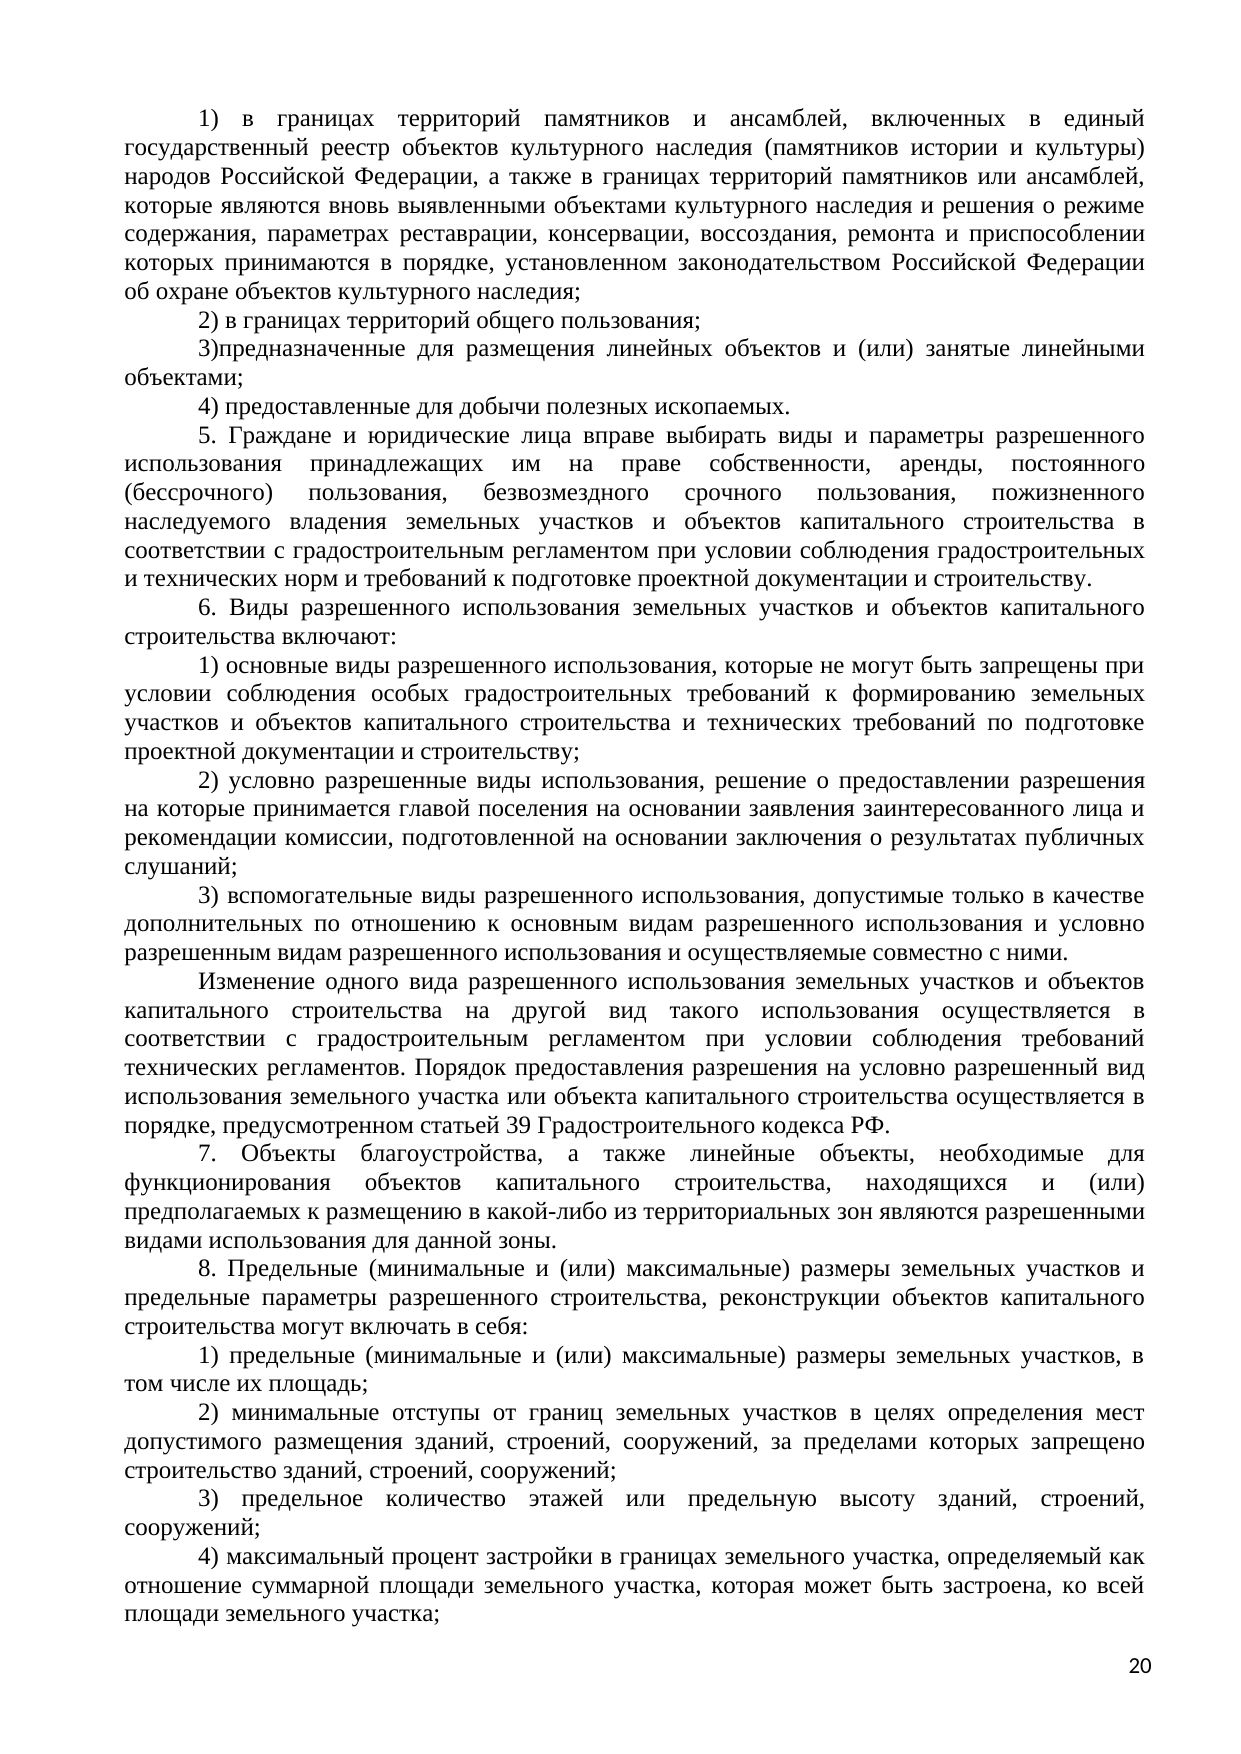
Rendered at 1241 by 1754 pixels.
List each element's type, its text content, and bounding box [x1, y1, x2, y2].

text 4) предоставленные для добычи полезных ископаемых. [124, 391, 1146, 420]
text Изменение одного вида разрешенного использования земельных участков и объектов капитального строительства на другой вид такого использования осуществляется в соответствии с градостроительным регламентом при условии соблюдения требований технических регламентов. Порядок предоставления разрешения на условно разрешенный вид использования земельного участка или объекта капитального строительства осуществляется в порядке, предусмотренном статьей 39 Градостроительного кодекса РФ. [124, 966, 1146, 1138]
text 8. Предельные (минимальные и (или) максимальные) размеры земельных участков и предельные параметры разрешенного строительства, реконструкции объектов капитального строительства могут включать в себя: [124, 1253, 1146, 1340]
text 1) в границах территорий памятников и ансамблей, включенных в единый государственный реестр объектов культурного наследия (памятников истории и культуры) народов Российской Федерации, а также в границах территорий памятников или ансамблей, которые являются вновь выявленными объектами культурного наследия и решения о режиме содержания, параметрах реставрации, консервации, воссоздания, ремонта и приспособлении которых принимаются в порядке, установленном законодательством Российской Федерации об охране объектов культурного наследия; [124, 103, 1146, 305]
text 2) минимальные отступы от границ земельных участков в целях определения мест допустимого размещения зданий, строений, сооружений, за пределами которых запрещено строительство зданий, строений, сооружений; [124, 1397, 1146, 1483]
text 1) предельные (минимальные и (или) максимальные) размеры земельных участков, в том числе их площадь; [124, 1340, 1146, 1397]
text 7. Объекты благоустройства, а также линейные объекты, необходимые для функционирования объектов капитального строительства, находящихся и (или) предполагаемых к размещению в какой-либо из территориальных зон являются разрешенными видами использования для данной зоны. [124, 1138, 1146, 1253]
text 6. Виды разрешенного использования земельных участков и объектов капитального строительства включают: [124, 592, 1146, 650]
text 2) условно разрешенные виды использования, решение о предоставлении разрешения на которые принимается главой поселения на основании заявления заинтересованного лица и рекомендации комиссии, подготовленной на основании заключения о результатах публичных слушаний; [124, 765, 1146, 880]
text 3) предельное количество этажей или предельную высоту зданий, строений, сооружений; [124, 1483, 1146, 1541]
text 3) вспомогательные виды разрешенного использования, допустимые только в качестве дополнительных по отношению к основным видам разрешенного использования и условно разрешенным видам разрешенного использования и осуществляемые совместно с ними. [124, 880, 1146, 966]
text 2) в границах территорий общего пользования; [124, 305, 1146, 333]
text 5. Граждане и юридические лица вправе выбирать виды и параметры разрешенного использования принадлежащих им на праве собственности, аренды, постоянного (бессрочного) пользования, безвозмездного срочного пользования, пожизненного наследуемого владения земельных участков и объектов капитального строительства в соответствии с градостроительным регламентом при условии соблюдения градостроительных и технических норм и требований к подготовке проектной документации и строительству. [124, 420, 1146, 592]
text 1) основные виды разрешенного использования, которые не могут быть запрещены при условии соблюдения особых градостроительных требований к формированию земельных участков и объектов капитального строительства и технических требований по подготовке проектной документации и строительству; [124, 650, 1146, 765]
text 4) максимальный процент застройки в границах земельного участка, определяемый как отношение суммарной площади земельного участка, которая может быть застроена, ко всей площади земельного участка; [124, 1541, 1146, 1627]
text 3)предназначенные для размещения линейных объектов и (или) занятые линейными объектами; [124, 333, 1146, 391]
